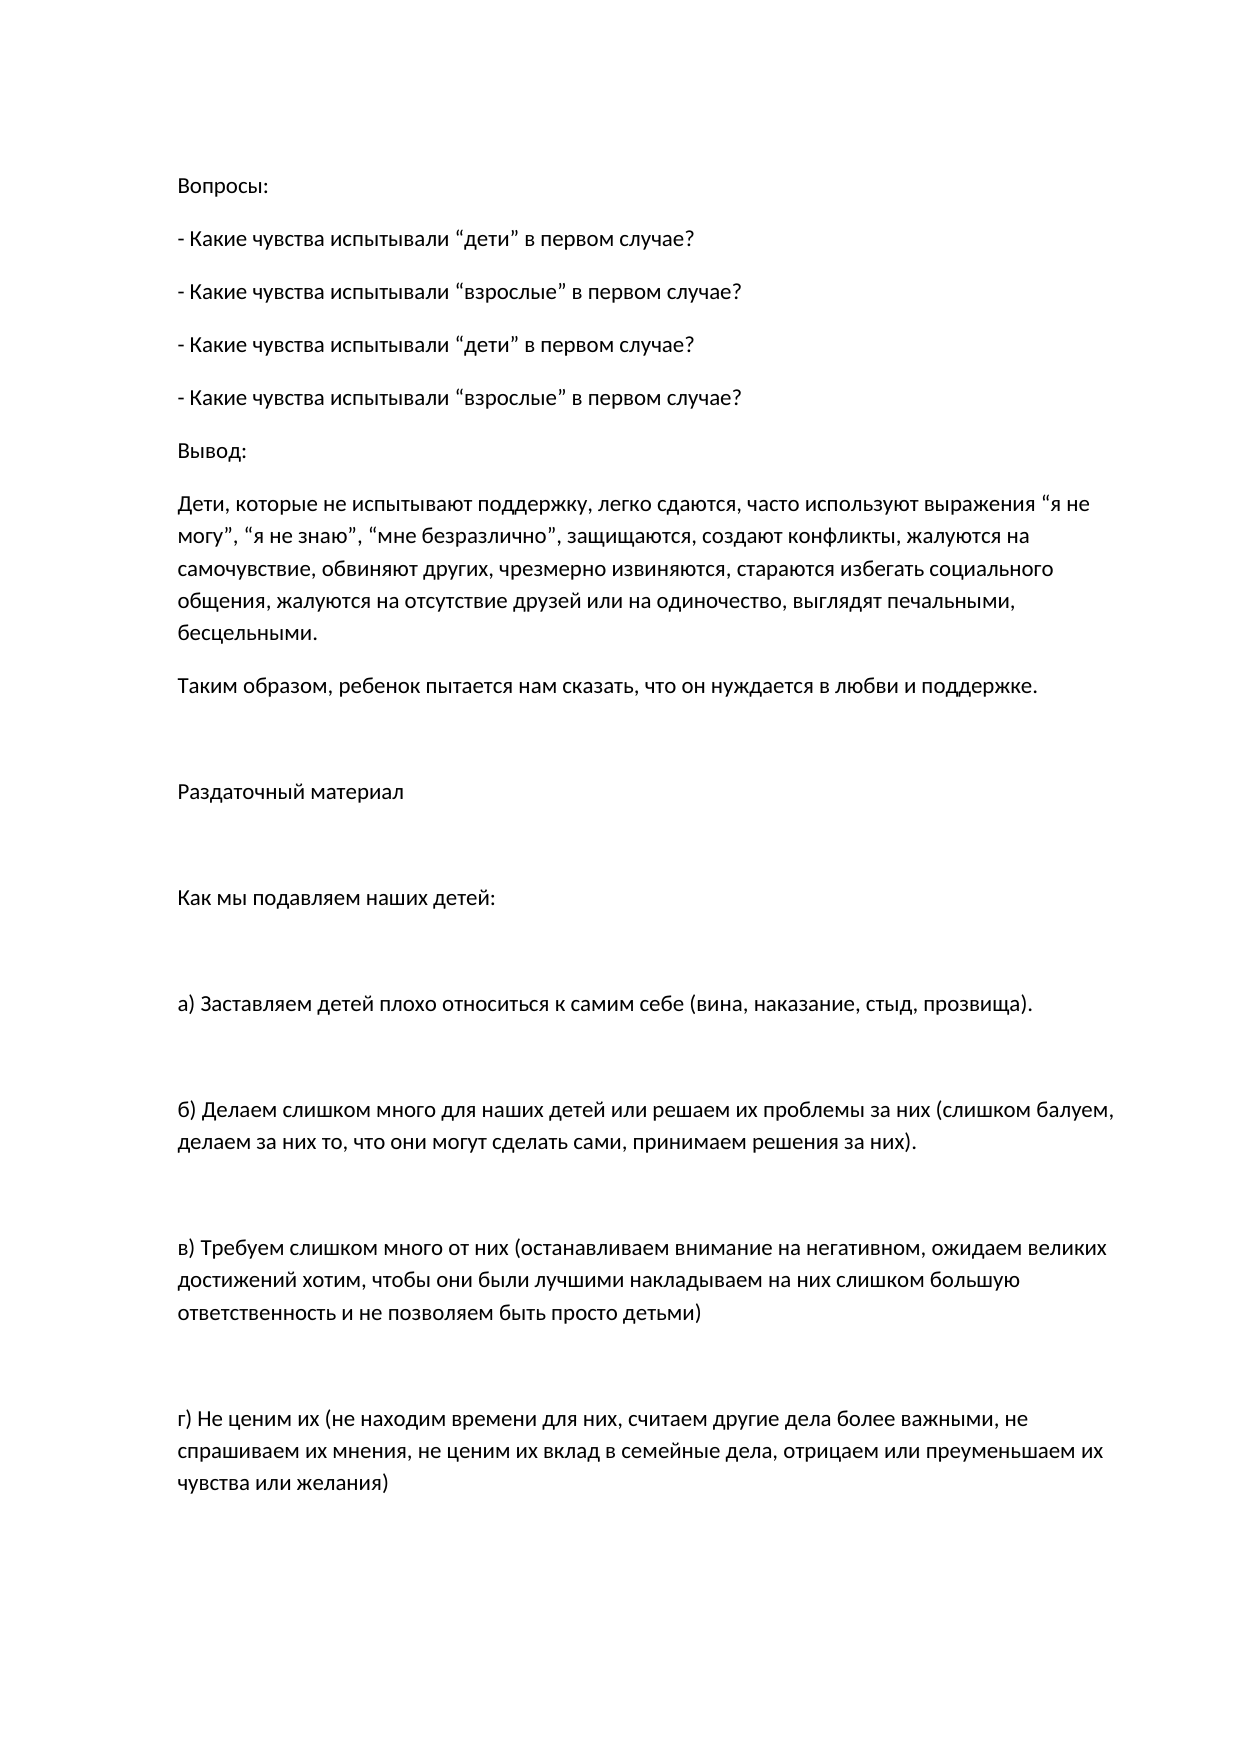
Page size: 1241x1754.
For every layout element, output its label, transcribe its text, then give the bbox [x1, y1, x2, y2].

text - Какие чувства испытывали “дети” в первом случае? [177, 224, 1152, 252]
text б) Делаем слишком много для наших детей или решаем их проблемы за них (слишком балуем, делаем за них то, что они могут сделать сами, принимаем решения за них). [177, 1095, 1152, 1155]
text Вопросы: [177, 171, 1152, 199]
text а) Заставляем детей плохо относиться к самим себе (вина, наказание, стыд, прозвища). [177, 989, 1152, 1017]
text - Какие чувства испытывали “взрослые” в первом случае? [177, 277, 1152, 305]
text Дети, которые не испытывают поддержку, легко сдаются, часто используют выражения “я не могу”, “я не знаю”, “мне безразлично”, защищаются, создают конфликты, жалуются на самочувствие, обвиняют других, чрезмерно извиняются, стараются избегать социального общения, жалуются на отсутствие друзей или на одиночество, выглядят печальными, бесцельными. [177, 489, 1152, 646]
text Таким образом, ребенок пытается нам сказать, что он нуждается в любви и поддержке. [177, 671, 1152, 699]
text Раздаточный материал [177, 777, 1152, 805]
text - Какие чувства испытывали “дети” в первом случае? [177, 330, 1152, 358]
text г) Не ценим их (не находим времени для них, считаем другие дела более важными, не спрашиваем их мнения, не ценим их вклад в семейные дела, отрицаем или преуменьшаем их чувства или желания) [177, 1404, 1152, 1496]
text в) Требуем слишком много от них (останавливаем внимание на негативном, ожидаем великих достижений хотим, чтобы они были лучшими накладываем на них слишком большую ответственность и не позволяем быть просто детьми) [177, 1233, 1152, 1326]
text Вывод: [177, 436, 1152, 464]
text - Какие чувства испытывали “взрослые” в первом случае? [177, 383, 1152, 411]
text Как мы подавляем наших детей: [177, 883, 1152, 911]
